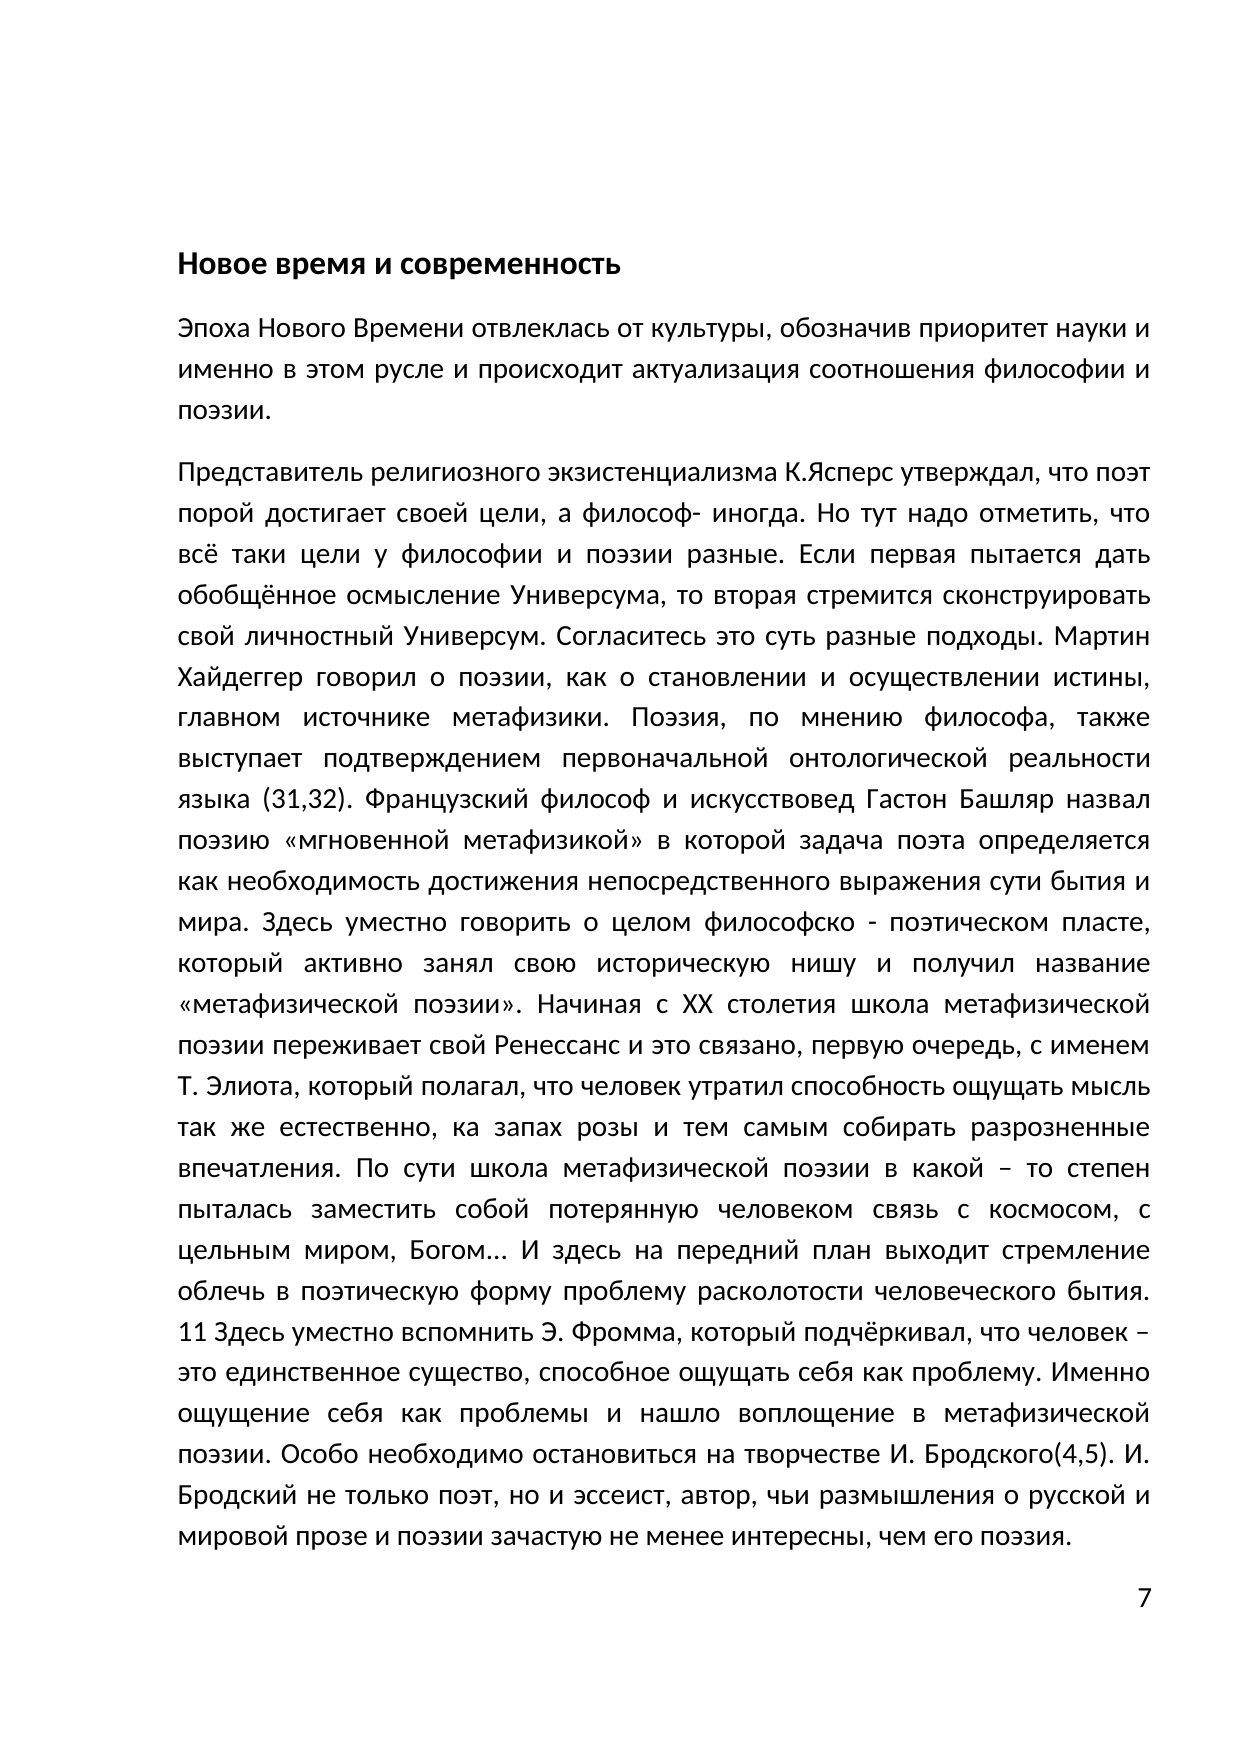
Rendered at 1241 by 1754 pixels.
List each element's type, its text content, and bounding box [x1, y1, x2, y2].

text Новое время и современность [177, 242, 1152, 282]
text 7 [177, 1579, 1152, 1615]
text Представитель религиозного экзистенциализма К.Ясперс утверждал, что поэт порой достигает своей цели, а философ- иногда. Но тут надо отметить, что всё таки цели у философии и поэзии разные. Если первая пытается дать обобщённое осмысление Универсума, то вторая стремится сконструировать свой личностный Универсум. Согласитесь это суть разные подходы. Мартин Хайдеггер говорил о поэзии, как о становлении и осуществлении истины, главном источнике метафизики. Поэзия, по мнению философа, также выступает подтверждением первоначальной онтологической реальности языка (31,32). Французский философ и искусствовед Гастон Башляр назвал поэзию «мгновенной метафизикой» в которой задача поэта определяется как необходимость достижения непосредственного выражения сути бытия и мира. Здесь уместно говорить о целом философско - поэтическом пласте, который активно занял свою историческую нишу и получил название «метафизической поэзии». Начиная с ХХ столетия школа метафизической поэзии переживает свой Ренессанс и это связано, первую очередь, с именем Т. Элиота, который полагал, что человек утратил способность ощущать мысль так же естественно, ка запах розы и тем самым собирать разрозненные впечатления. По сути школа метафизической поэзии в какой – то степен пыталась заместить собой потерянную человеком связь с космосом, с цельным миром, Богом... И здесь на передний план выходит стремление облечь в поэтическую форму проблему расколотости человеческого бытия. 11 Здесь уместно вспомнить Э. Фромма, который подчёркивал, что человек – это единственное существо, способное ощущать себя как проблему. Именно ощущение себя как проблемы и нашло воплощение в метафизической поэзии. Особо необходимо остановиться на творчестве И. Бродского(4,5). И. Бродский не только поэт, но и эссеист, автор, чьи размышления о русской и мировой прозе и поэзии зачастую не менее интересны, чем его поэзия. [177, 453, 1152, 1553]
text Эпоха Нового Времени отвлеклась от культуры, обозначив приоритет науки и именно в этом русле и происходит актуализация соотношения философии и поэзии. [177, 309, 1152, 427]
